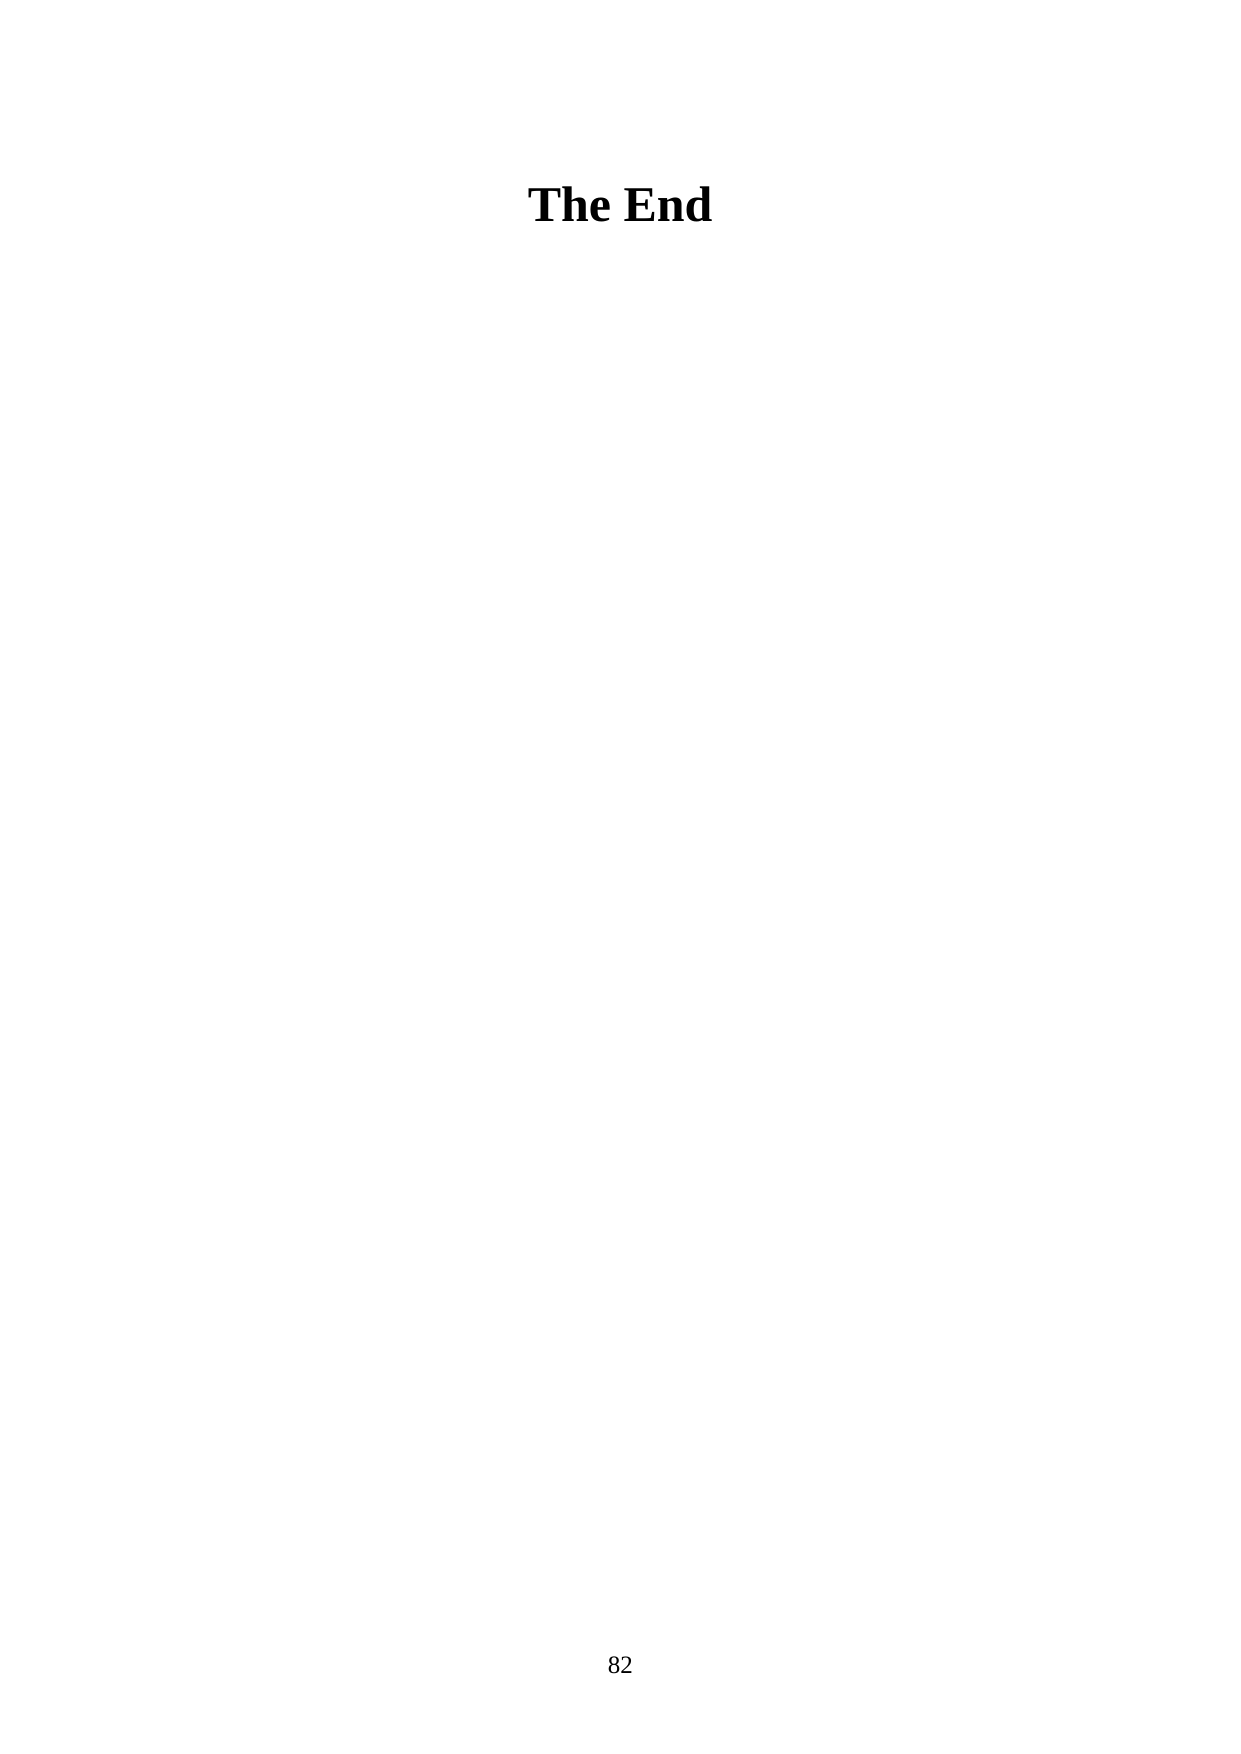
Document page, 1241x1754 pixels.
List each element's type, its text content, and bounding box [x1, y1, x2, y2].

text The End [150, 175, 1090, 232]
